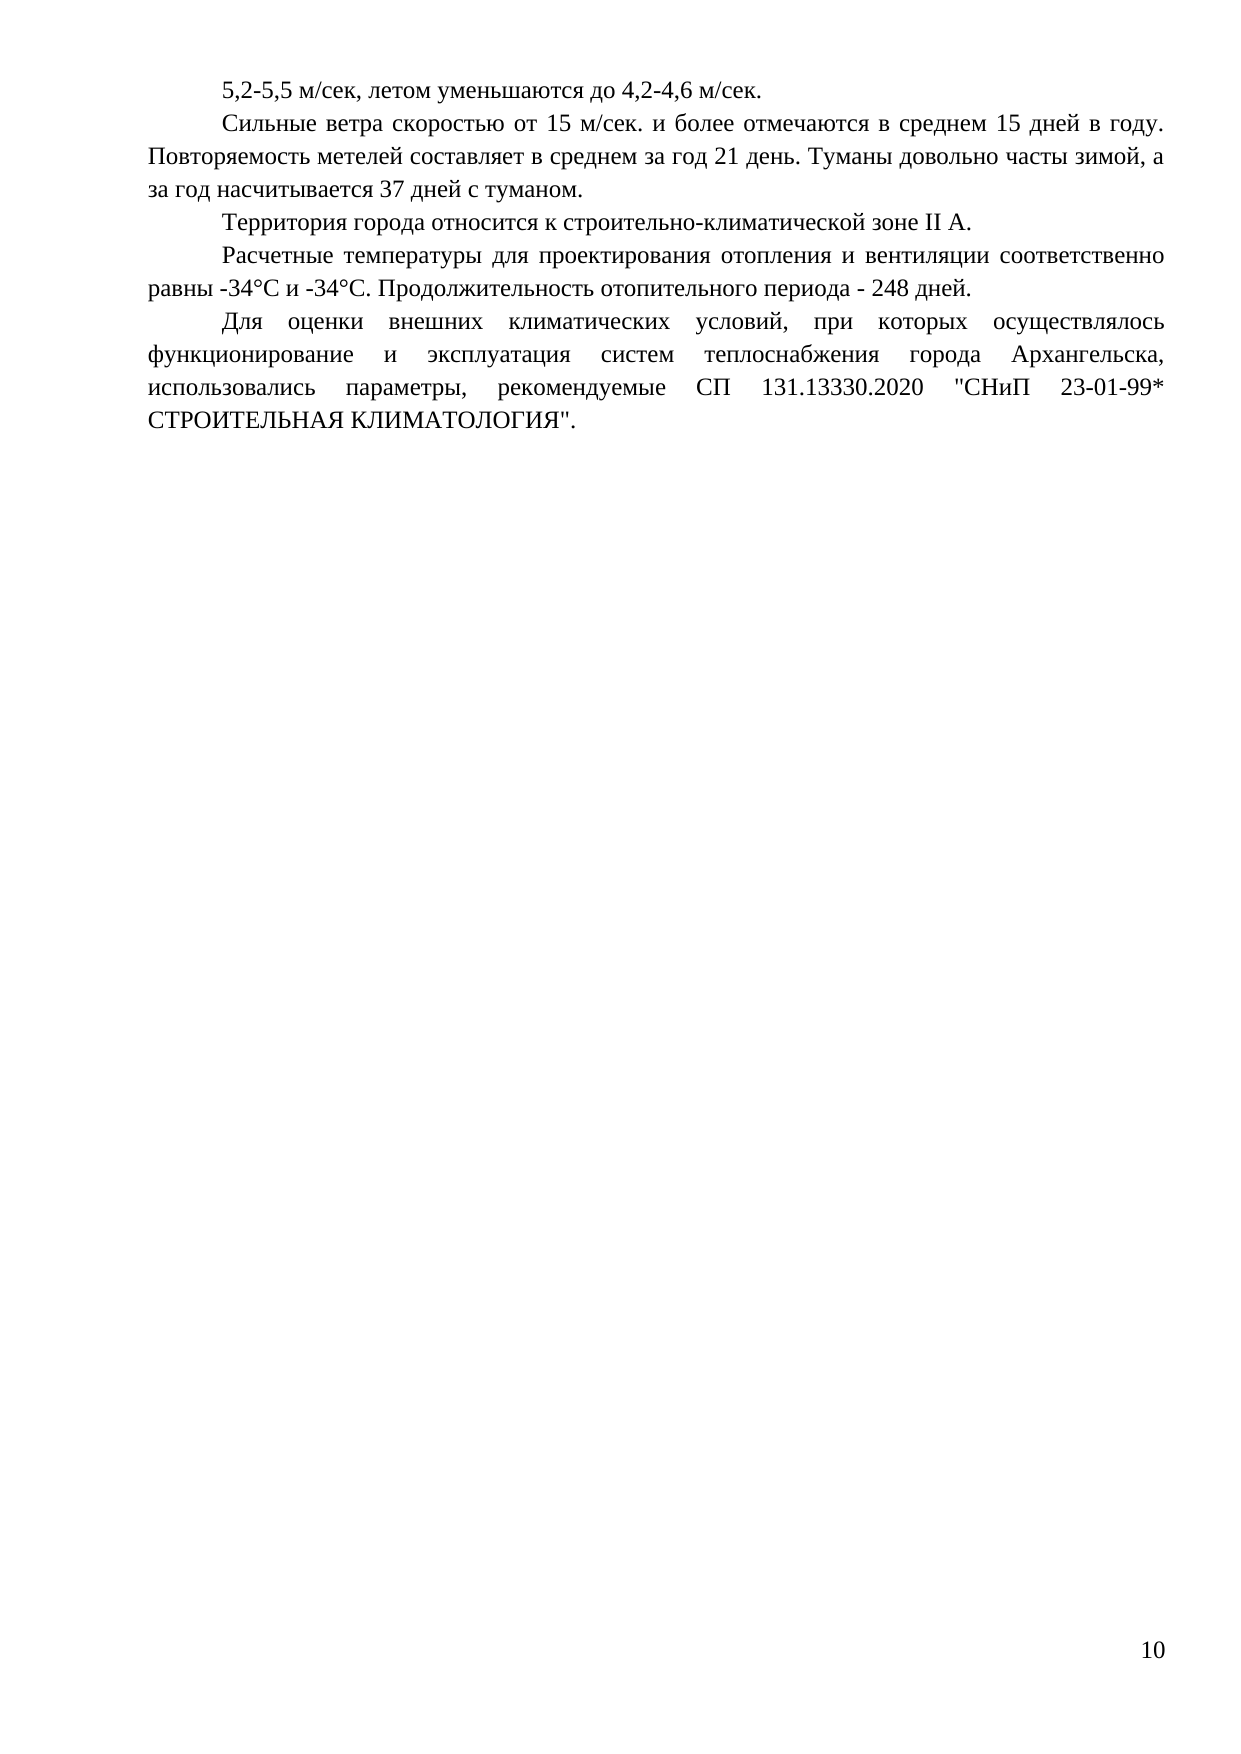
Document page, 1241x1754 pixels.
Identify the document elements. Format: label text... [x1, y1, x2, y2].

text Сильные ветра скоростью от 15 м/сек. и более отмечаются в среднем 15 дней в году. Повторяемость метелей составляет в среднем за год 21 день. Туманы довольно часты зимой, а за год насчитывается 37 дней с туманом. [148, 108, 1165, 203]
text Для оценки внешних климатических условий, при которых осуществлялось функционирование и эксплуатация систем теплоснабжения города Архангельска, использовались параметры, рекомендуемые СП 131.13330.2020 "СНиП 23-01-99* СТРОИТЕЛЬНАЯ КЛИМАТОЛОГИЯ". [148, 306, 1165, 434]
text Расчетные температуры для проектирования отопления и вентиляции соответственно равны -34°C и -34°C. Продолжительность отопительного периода - 248 дней. [148, 240, 1165, 302]
text Территория города относится к строительно-климатической зоне II А. [148, 207, 1165, 236]
text 5,2-5,5 м/сек, летом уменьшаются до 4,2-4,6 м/сек. [148, 75, 1165, 104]
